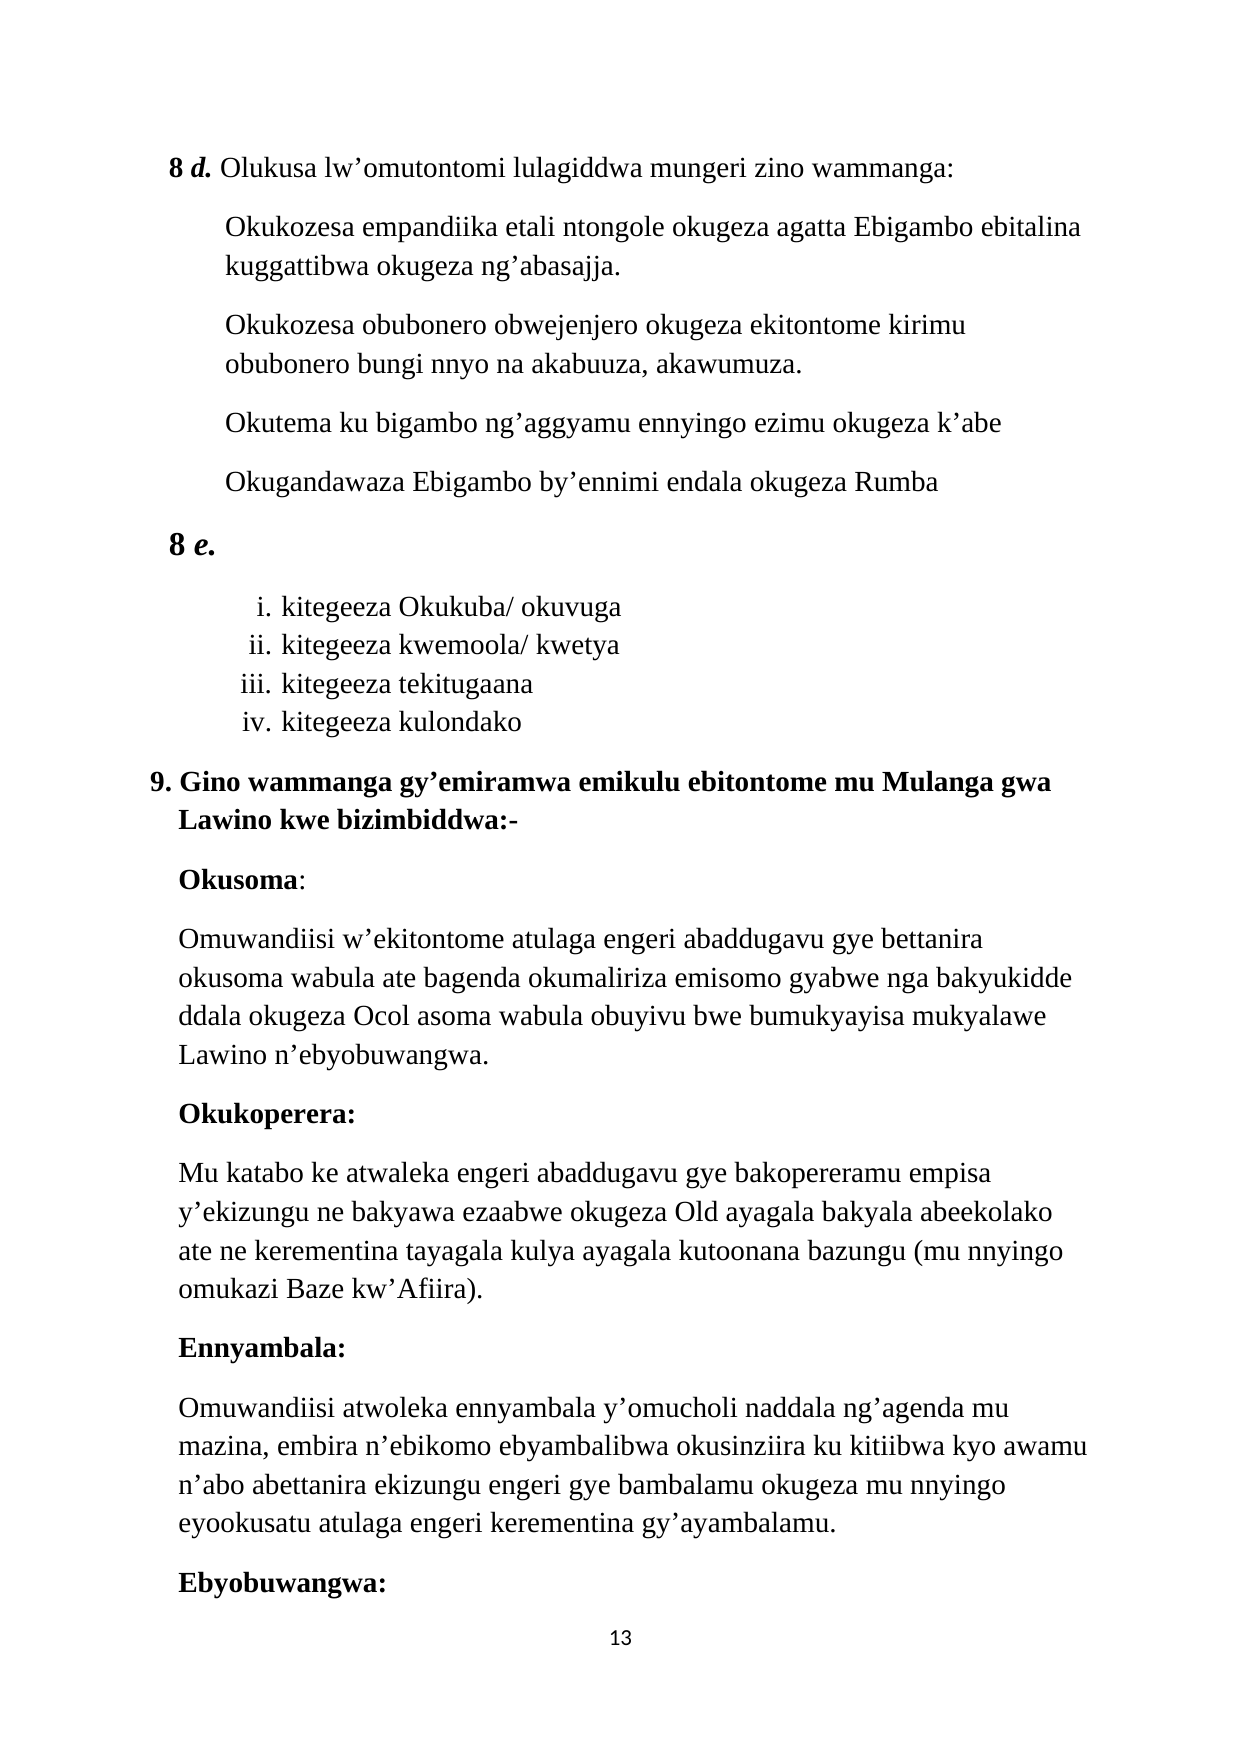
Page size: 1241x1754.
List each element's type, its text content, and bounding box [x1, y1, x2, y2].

text Ennyambala: [178, 1331, 1090, 1364]
text Okutema ku bigambo ng’aggyamu ennyingo ezimu okugeza k’abe [169, 405, 1090, 439]
text Omuwandiisi atwoleka ennyambala y’omucholi naddala ng’agenda mu mazina, embira n’ebikomo ebyambalibwa okusinziira ku kitiibwa kyo awamu n’abo abettanira ekizungu engeri gye bambalamu okugeza mu nnyingo eyookusatu atulaga engeri kerementina gy’ayambalamu. [178, 1390, 1090, 1539]
text Okugandawaza Ebigambo by’ennimi endala okugeza Rumba [169, 464, 1090, 498]
text Okukozesa obubonero obwejenjero okugeza ekitontome kirimu obubonero bungi nnyo na akabuuza, akawumuza. [225, 307, 1090, 379]
list kitegeeza Okukuba/ okuvuga [272, 589, 1090, 622]
text 9. Gino wammanga gy’emiramwa emikulu ebitontome mu Mulanga gwa Lawino kwe bizimbiddwa:- [150, 764, 1090, 836]
list kitegeeza kwemoola/ kwetya [272, 627, 1090, 661]
text Okusoma: [150, 862, 1090, 895]
text 8 e. [169, 524, 1090, 562]
text Omuwandiisi w’ekitontome atulaga engeri abaddugavu gye bettanira okusoma wabula ate bagenda okumaliriza emisomo gyabwe nga bakyukidde ddala okugeza Ocol asoma wabula obuyivu bwe bumukyayisa mukyalawe Lawino n’ebyobuwangwa. [178, 921, 1090, 1070]
text Ebyobuwangwa: [178, 1565, 1090, 1598]
text 8 d. Olukusa lw’omutontomi lulagiddwa mungeri zino wammanga: [169, 150, 1090, 183]
list kitegeeza tekitugaana [272, 666, 1090, 699]
text Okukoperera: [178, 1096, 1090, 1130]
list kitegeeza kulondako [272, 704, 1090, 738]
text Okukozesa empandiika etali ntongole okugeza agatta Ebigambo ebitalina kuggattibwa okugeza ng’abasajja. [225, 209, 1090, 281]
text Mu katabo ke atwaleka engeri abaddugavu gye bakopereramu empisa y’ekizungu ne bakyawa ezaabwe okugeza Old ayagala bakyala abeekolako ate ne kerementina tayagala kulya ayagala kutoonana bazungu (mu nnyingo omukazi Baze kw’Afiira). [178, 1156, 1090, 1305]
